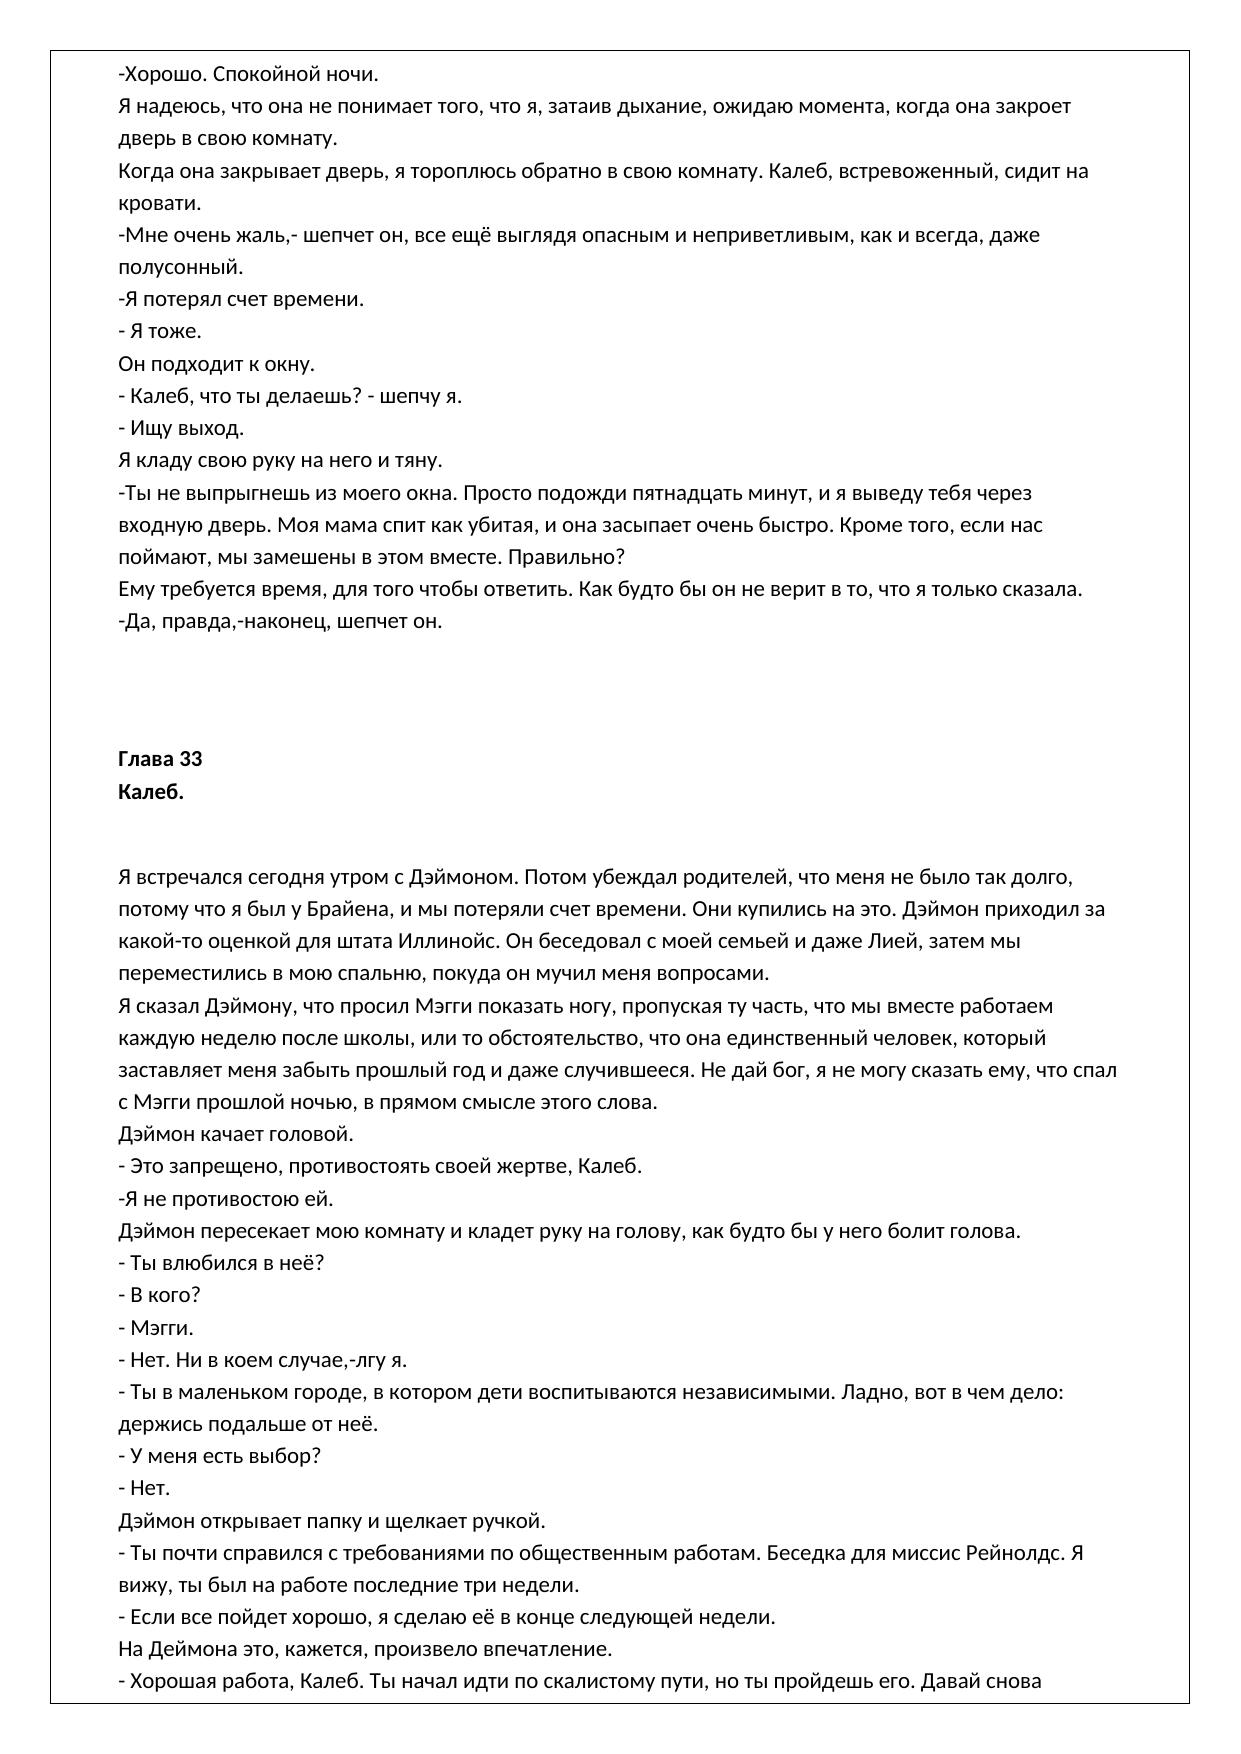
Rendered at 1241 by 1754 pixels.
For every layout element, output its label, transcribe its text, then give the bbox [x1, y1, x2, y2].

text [118, 830, 1122, 1695]
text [118, 59, 1122, 667]
text Глава 33 Калеб. [118, 744, 1122, 805]
